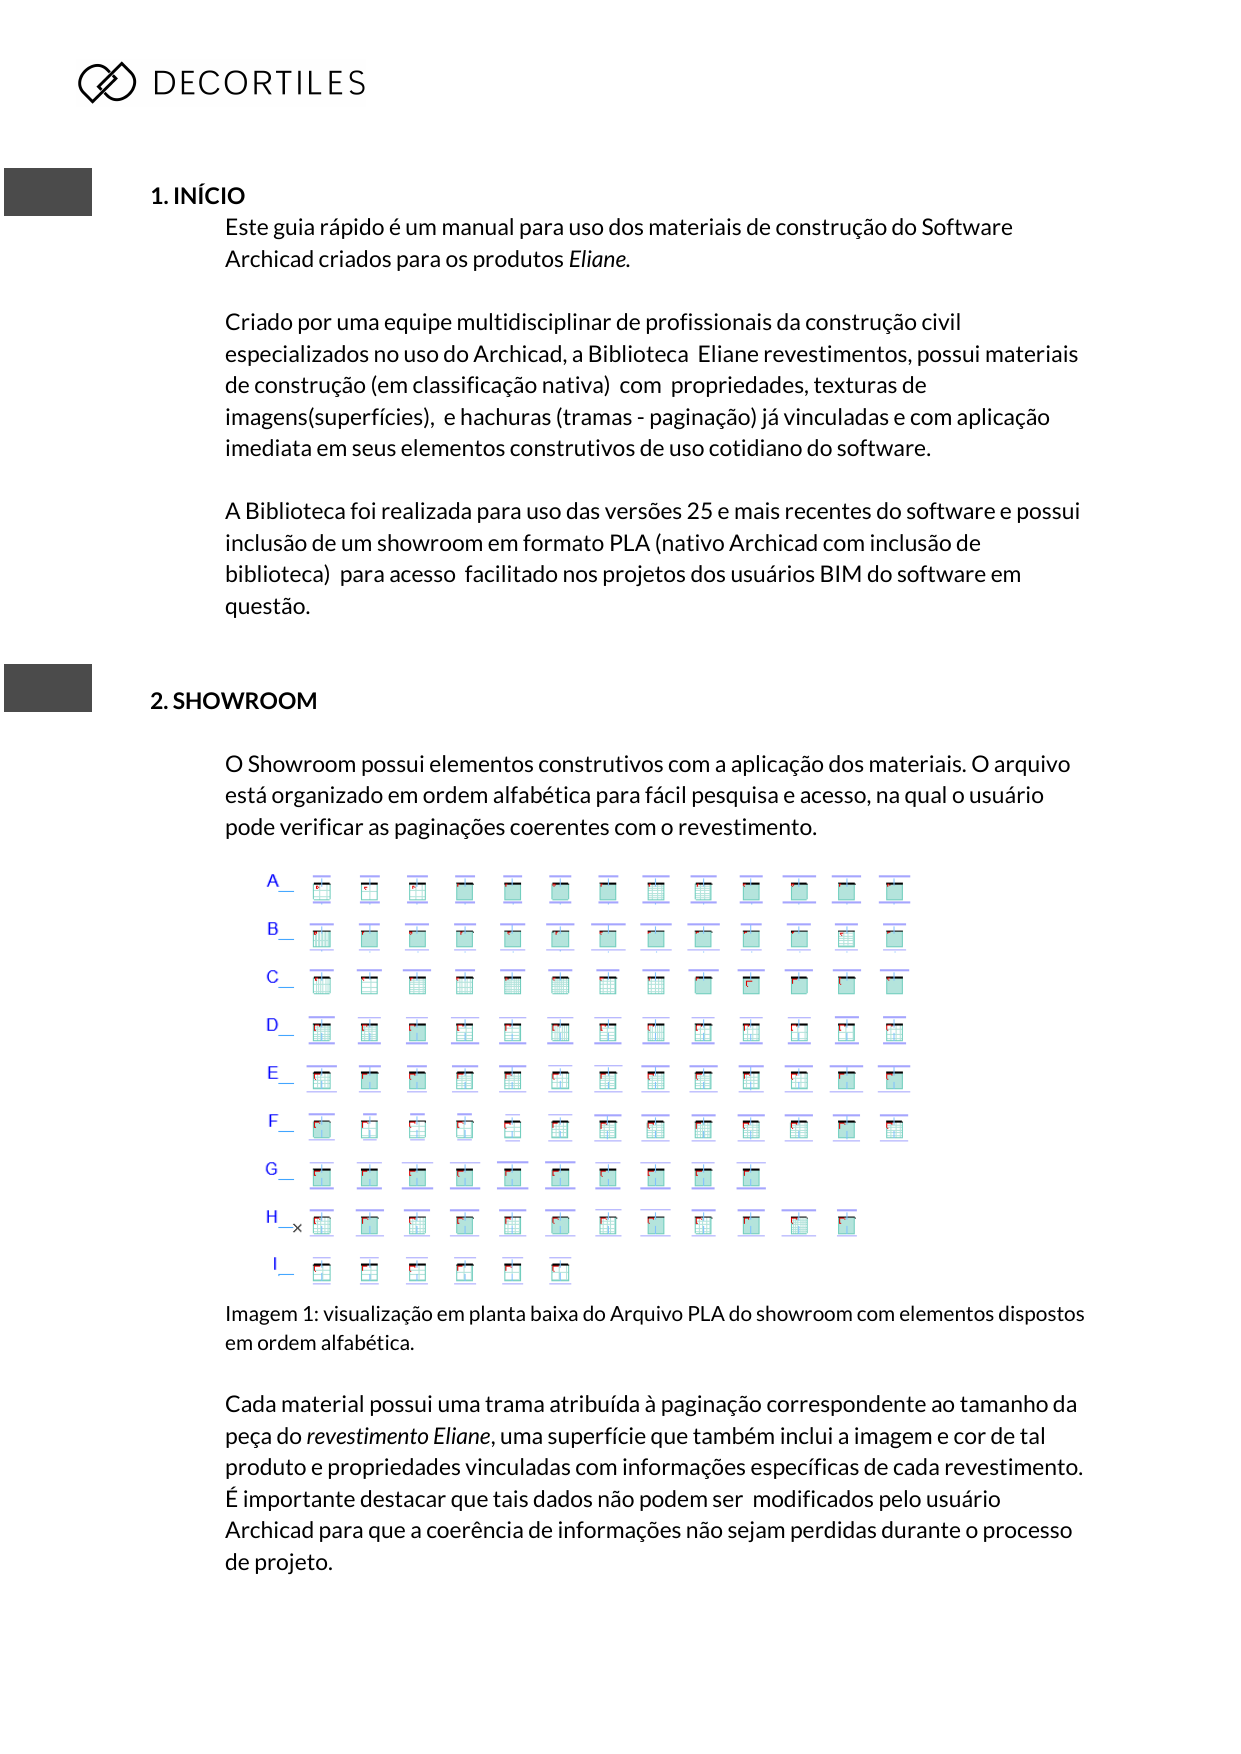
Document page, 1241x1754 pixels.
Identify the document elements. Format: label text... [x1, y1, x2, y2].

picture [76, 59, 367, 107]
text O Showroom possui elementos construtivos com a aplicação dos materiais. O arquivo está organizado em ordem alfabética para fácil pesquisa e acesso, na qual o usuário pode verificar as paginações coerentes com o revestimento. [225, 750, 1090, 840]
picture [225, 844, 927, 1298]
text Cada material possui uma trama atribuída à paginação correspondente ao tamanho da peça do revestimento Eliane, uma superfície que também inclui a imagem e cor de tal produto e propriedades vinculadas com informações específicas de cada revestimento. É importante destacar que tais dados não podem ser modificados pelo usuário Archicad para que a coerência de informações não sejam perdidas durante o processo de projeto. [225, 1390, 1090, 1575]
text Imagem 1: visualização em planta baixa do Arquivo PLA do showroom com elementos dispostos em ordem alfabética. [225, 1301, 1090, 1355]
text 2. SHOWROOM [150, 687, 1090, 714]
text 1. INÍCIO [150, 182, 1090, 209]
text Este guia rápido é um manual para uso dos materiais de construção do Software Archicad criados para os produtos Eliane. [225, 213, 1090, 272]
text A Biblioteca foi realizada para uso das versões 25 e mais recentes do software e possui inclusão de um showroom em formato PLA (nativo Archicad com inclusão de biblioteca) para acesso facilitado nos projetos dos usuários BIM do software em questão. [225, 497, 1090, 619]
picture [4, 664, 92, 712]
picture [4, 168, 92, 216]
text Criado por uma equipe multidisciplinar de profissionais da construção civil especializados no uso do Archicad, a Biblioteca Eliane revestimentos, possui materiais de construção (em classificação nativa) com propriedades, texturas de imagens(superfícies), e hachuras (tramas - paginação) já vinculadas e com aplicação imediata em seus elementos construtivos de uso cotidiano do software. [225, 308, 1090, 462]
